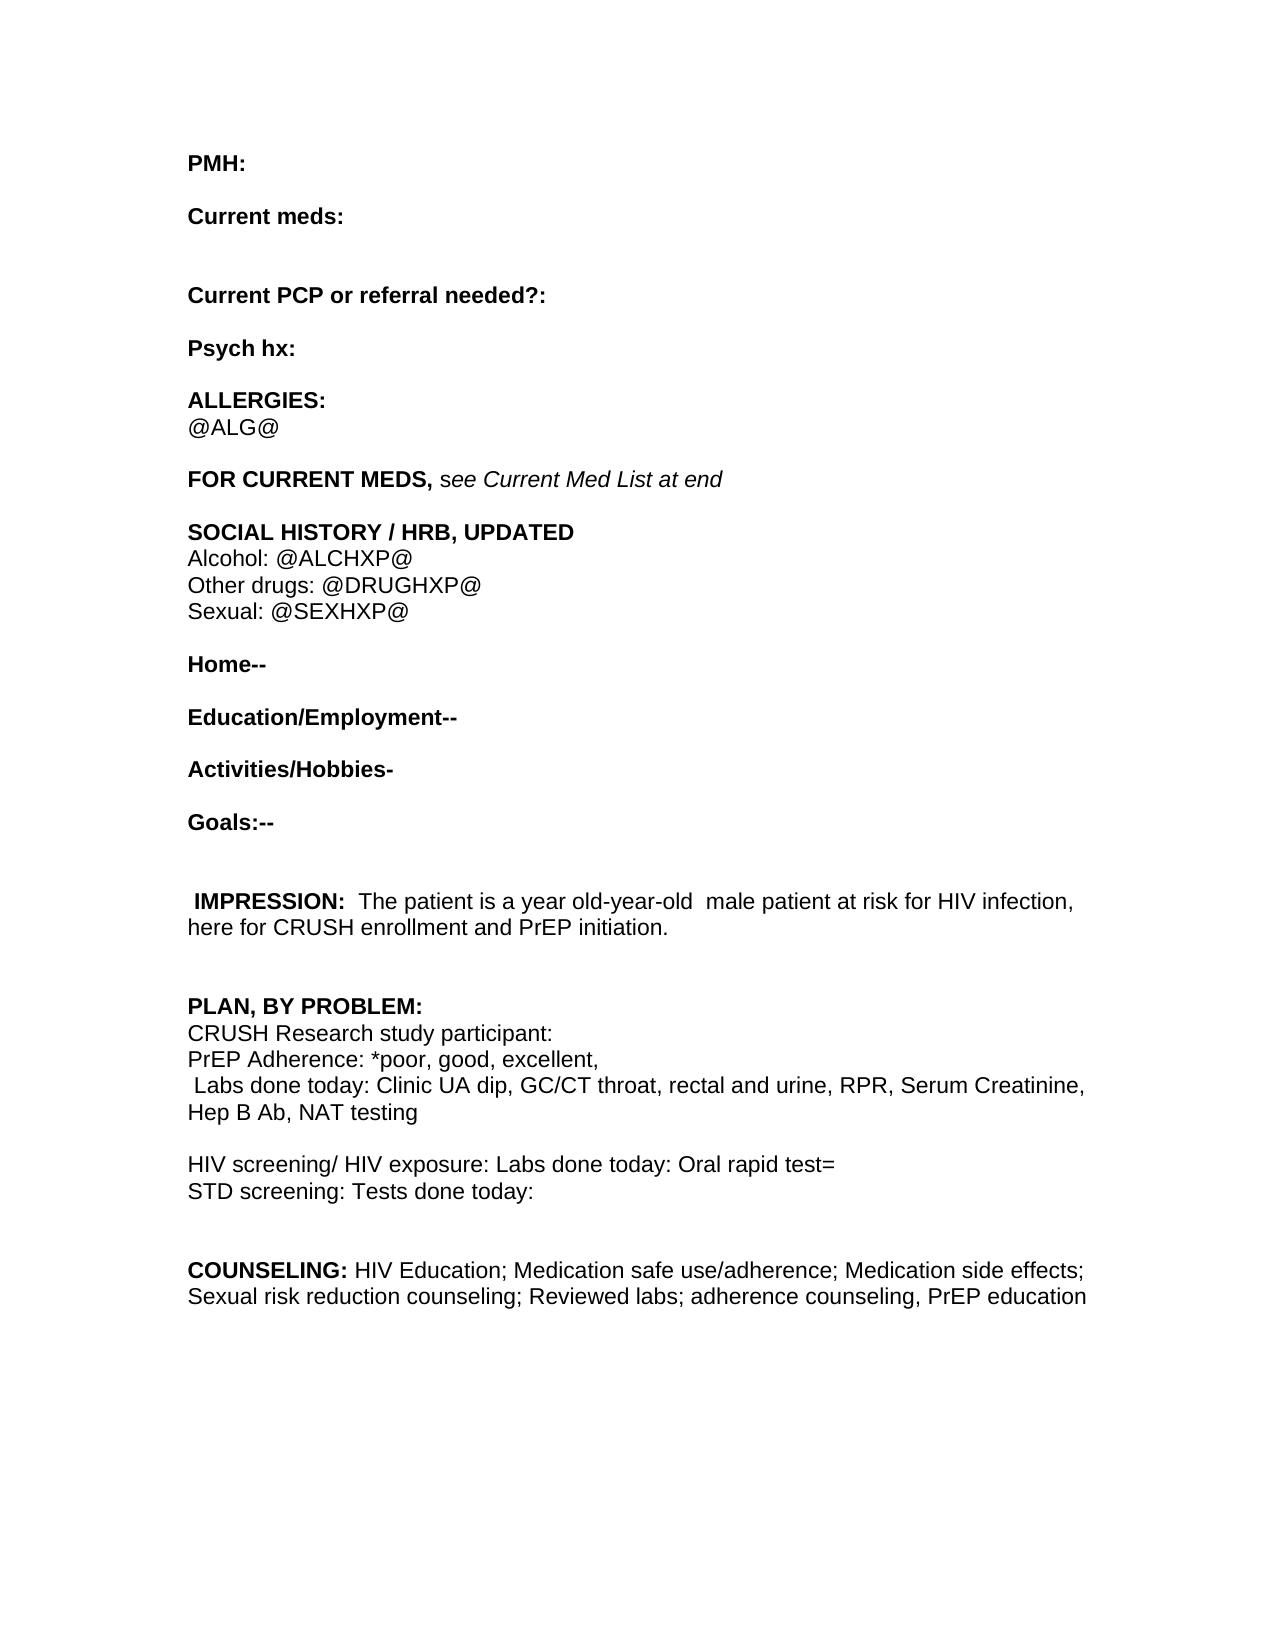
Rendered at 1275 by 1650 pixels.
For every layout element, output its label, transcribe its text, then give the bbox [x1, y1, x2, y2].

text HIV screening/ HIV exposure: Labs done today: Oral rapid test= [187, 1151, 1087, 1178]
text IMPRESSION: The patient is a year old-year-old male patient at risk for HIV infection, here for CRUSH enrollment and PrEP initiation. [187, 888, 1087, 941]
text @ALG@ [187, 413, 1087, 440]
text SOCIAL HISTORY / HRB, UPDATED [187, 519, 1087, 545]
text Activities/Hobbies- [187, 756, 1087, 782]
text Alcohol: @ALCHXP@ [187, 545, 1087, 572]
text PLAN, BY PROBLEM: [187, 993, 1087, 1020]
text COUNSELING: HIV Education; Medication safe use/adherence; Medication side effects; Sexual risk reduction counseling; Reviewed labs; adherence counseling, PrEP education [187, 1257, 1087, 1309]
text PrEP Adherence: *poor, good, excellent, [187, 1046, 1087, 1072]
text Current meds: [187, 203, 1087, 229]
text Labs done today: Clinic UA dip, GC/CT throat, rectal and urine, RPR, Serum Creatinine, Hep B Ab, NAT testing [187, 1072, 1087, 1125]
text Sexual: @SEXHXP@ [187, 598, 1087, 624]
text Psych hx: [187, 334, 1087, 361]
text CRUSH Research study participant: [187, 1020, 1087, 1046]
text Home-- [187, 651, 1087, 677]
text Education/Employment-- [187, 703, 1087, 730]
text ALLERGIES: [187, 387, 1087, 413]
text FOR CURRENT MEDS, see Current Med List at end [187, 466, 1087, 493]
text Current PCP or referral needed?: [187, 282, 1087, 308]
text Goals:-- [187, 809, 1087, 835]
text PMH: [187, 150, 1087, 176]
text STD screening: Tests done today: [187, 1178, 1087, 1204]
text Other drugs: @DRUGHXP@ [187, 572, 1087, 598]
